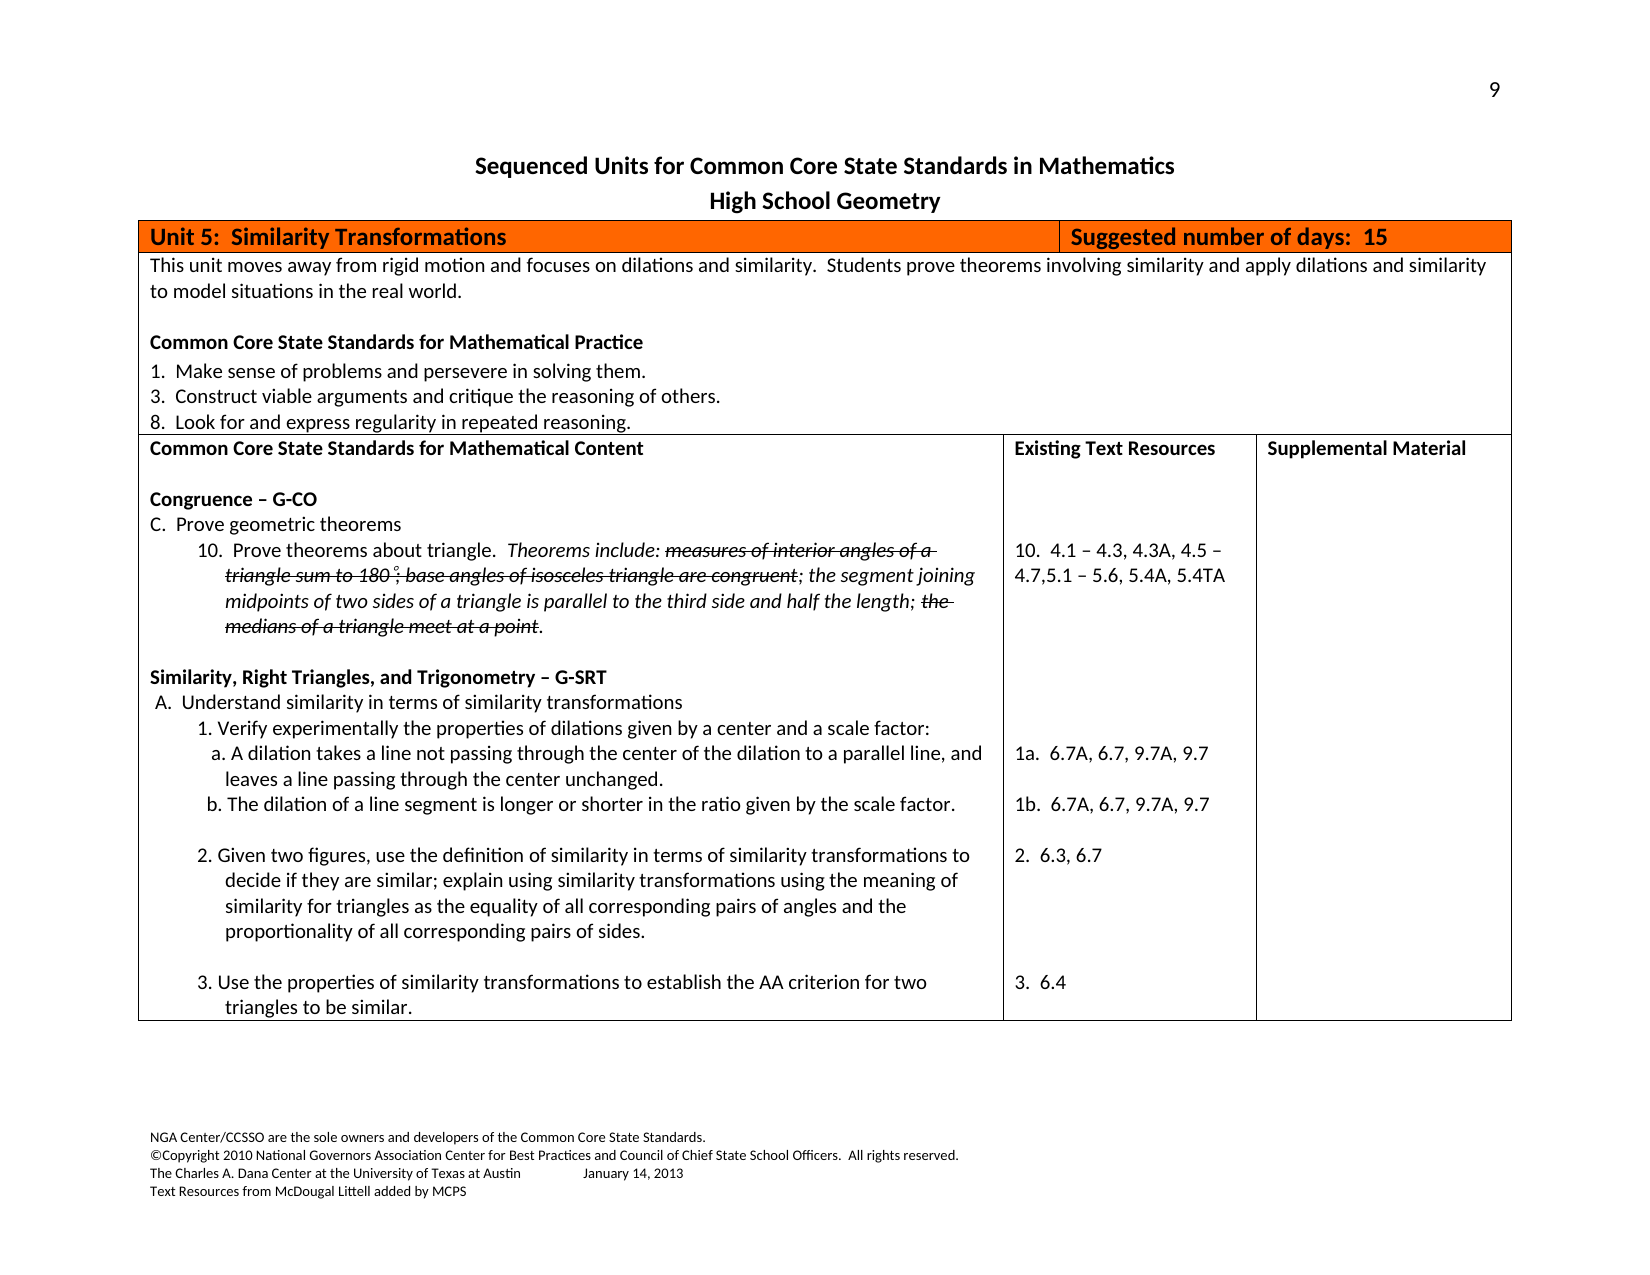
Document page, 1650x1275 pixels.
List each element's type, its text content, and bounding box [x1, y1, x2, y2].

table_cell Common Core State Standards for Mathematical Content Congruence – G-CO C. Prove geometric theorems 10. Prove theorems about triangle. Theorems include: measures of interior angles of a triangle sum to 180; base angles of isosceles triangle are congruent; the segment joining midpoints of two sides of a triangle is parallel to the third side and half the length; the medians of a triangle meet at a point. Similarity, Right Triangles, and Trigonometry – G-SRT A. Understand similarity in terms of similarity transformations 1. Verify experimentally the properties of dilations given by a center and a scale factor: a. A dilation takes a line not passing through the center of the dilation to a parallel line, and leaves a line passing through the center unchanged. b. The dilation of a line segment is longer or shorter in the ratio given by the scale factor. 2. Given two figures, use the definition of similarity in terms of similarity transformations to decide if they are similar; explain using similarity transformations using the meaning of similarity for triangles as the equality of all corresponding pairs of angles and the proportionality of all corresponding pairs of sides. 3. Use the properties of similarity transformations to establish the AA criterion for two triangles to be similar. [139, 435, 1003, 1020]
table_cell This unit moves away from rigid motion and focuses on dilations and similarity. Students prove theorems involving similarity and apply dilations and similarity to model situations in the real world. Common Core State Standards for Mathematical Practice 1. Make sense of problems and persevere in solving them. 3. Construct viable arguments and critique the reasoning of others. 8. Look for and express regularity in repeated reasoning. [139, 253, 1511, 434]
table_cell Supplemental Material [1257, 435, 1511, 1020]
table_header Suggested number of days: 15 [1060, 221, 1511, 252]
text High School Geometry [150, 185, 1500, 216]
table_cell Existing Text Resources 10. 4.1 – 4.3, 4.3A, 4.5 – 4.7,5.1 – 5.6, 5.4A, 5.4TA 1a. 6.7A, 6.7, 9.7A, 9.7 1b. 6.7A, 6.7, 9.7A, 9.7 2. 6.3, 6.7 3. 6.4 [1004, 435, 1256, 1020]
table_header Unit 5: Similarity Transformations [139, 221, 1059, 252]
text Sequenced Units for Common Core State Standards in Mathematics [150, 150, 1500, 181]
